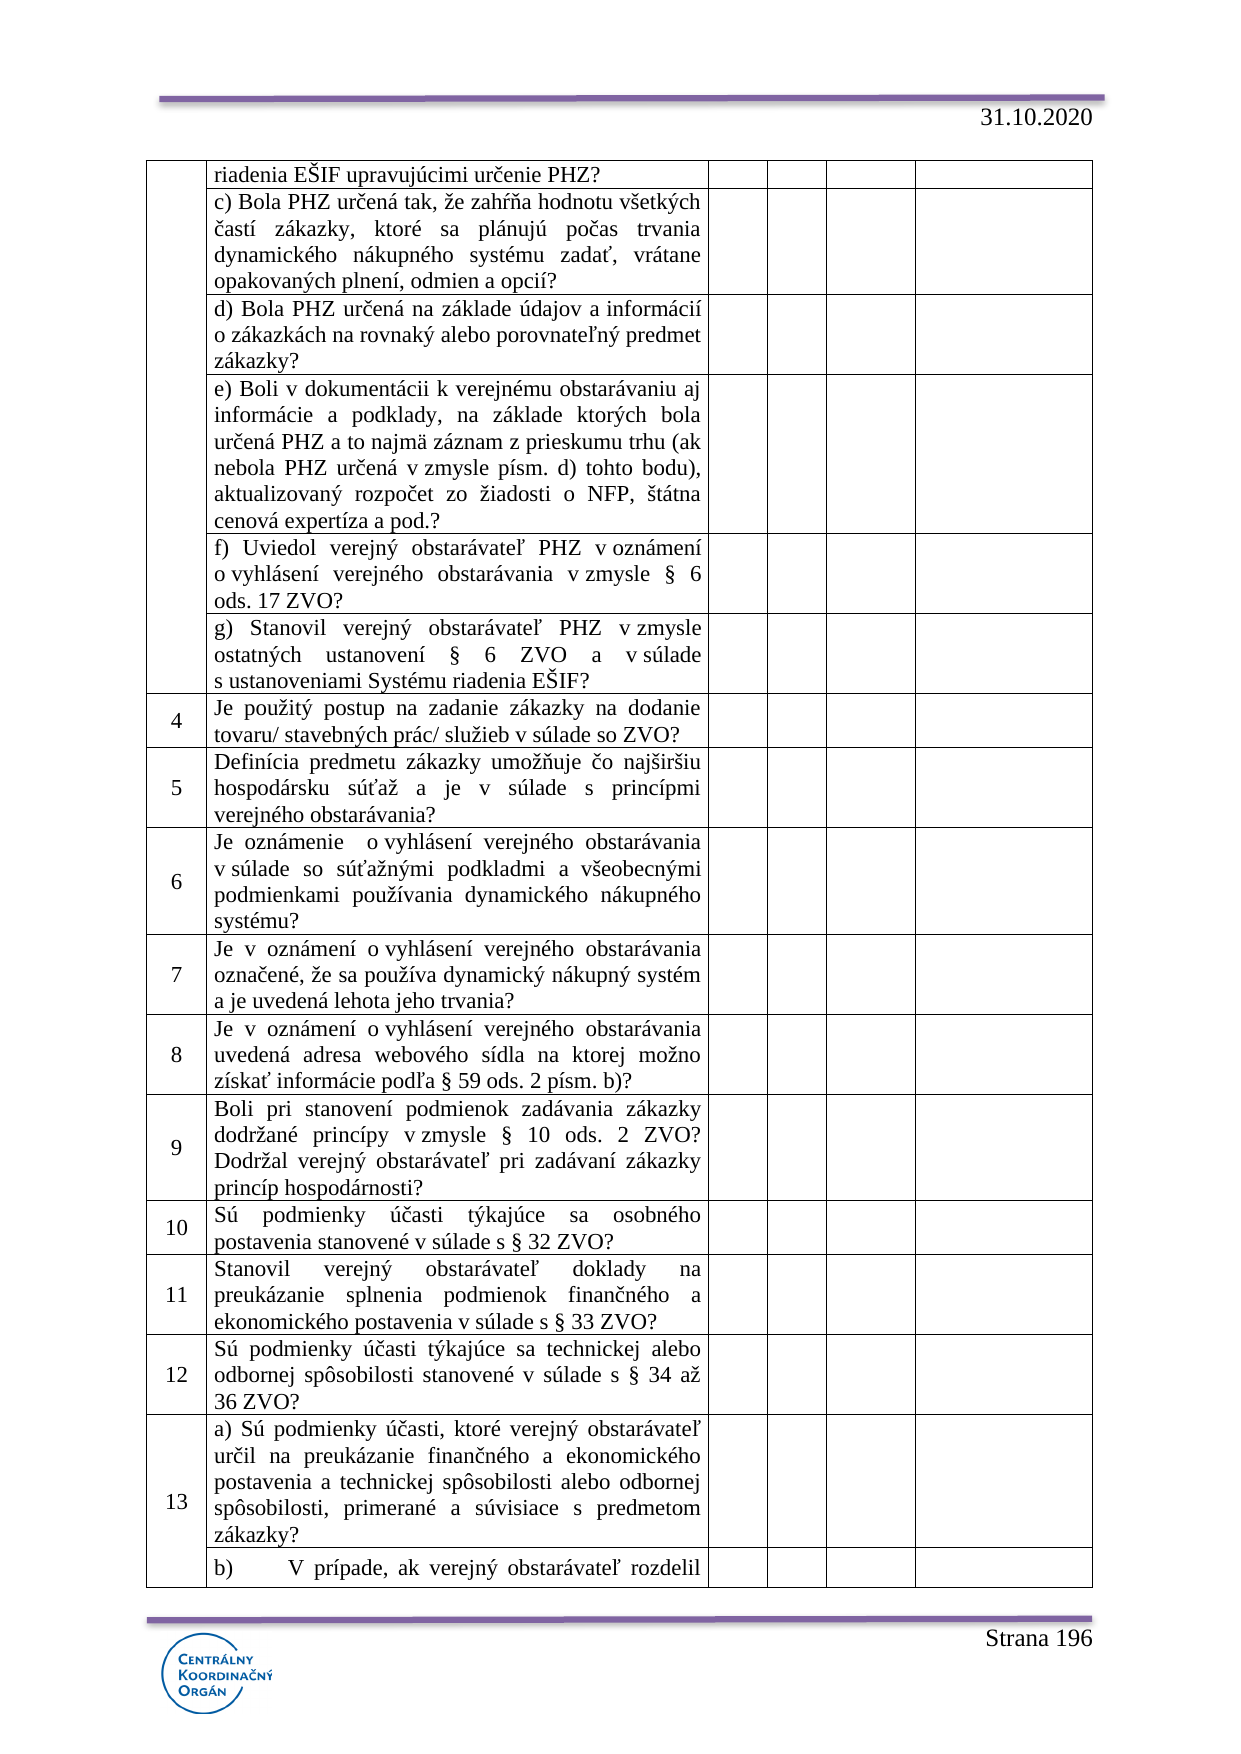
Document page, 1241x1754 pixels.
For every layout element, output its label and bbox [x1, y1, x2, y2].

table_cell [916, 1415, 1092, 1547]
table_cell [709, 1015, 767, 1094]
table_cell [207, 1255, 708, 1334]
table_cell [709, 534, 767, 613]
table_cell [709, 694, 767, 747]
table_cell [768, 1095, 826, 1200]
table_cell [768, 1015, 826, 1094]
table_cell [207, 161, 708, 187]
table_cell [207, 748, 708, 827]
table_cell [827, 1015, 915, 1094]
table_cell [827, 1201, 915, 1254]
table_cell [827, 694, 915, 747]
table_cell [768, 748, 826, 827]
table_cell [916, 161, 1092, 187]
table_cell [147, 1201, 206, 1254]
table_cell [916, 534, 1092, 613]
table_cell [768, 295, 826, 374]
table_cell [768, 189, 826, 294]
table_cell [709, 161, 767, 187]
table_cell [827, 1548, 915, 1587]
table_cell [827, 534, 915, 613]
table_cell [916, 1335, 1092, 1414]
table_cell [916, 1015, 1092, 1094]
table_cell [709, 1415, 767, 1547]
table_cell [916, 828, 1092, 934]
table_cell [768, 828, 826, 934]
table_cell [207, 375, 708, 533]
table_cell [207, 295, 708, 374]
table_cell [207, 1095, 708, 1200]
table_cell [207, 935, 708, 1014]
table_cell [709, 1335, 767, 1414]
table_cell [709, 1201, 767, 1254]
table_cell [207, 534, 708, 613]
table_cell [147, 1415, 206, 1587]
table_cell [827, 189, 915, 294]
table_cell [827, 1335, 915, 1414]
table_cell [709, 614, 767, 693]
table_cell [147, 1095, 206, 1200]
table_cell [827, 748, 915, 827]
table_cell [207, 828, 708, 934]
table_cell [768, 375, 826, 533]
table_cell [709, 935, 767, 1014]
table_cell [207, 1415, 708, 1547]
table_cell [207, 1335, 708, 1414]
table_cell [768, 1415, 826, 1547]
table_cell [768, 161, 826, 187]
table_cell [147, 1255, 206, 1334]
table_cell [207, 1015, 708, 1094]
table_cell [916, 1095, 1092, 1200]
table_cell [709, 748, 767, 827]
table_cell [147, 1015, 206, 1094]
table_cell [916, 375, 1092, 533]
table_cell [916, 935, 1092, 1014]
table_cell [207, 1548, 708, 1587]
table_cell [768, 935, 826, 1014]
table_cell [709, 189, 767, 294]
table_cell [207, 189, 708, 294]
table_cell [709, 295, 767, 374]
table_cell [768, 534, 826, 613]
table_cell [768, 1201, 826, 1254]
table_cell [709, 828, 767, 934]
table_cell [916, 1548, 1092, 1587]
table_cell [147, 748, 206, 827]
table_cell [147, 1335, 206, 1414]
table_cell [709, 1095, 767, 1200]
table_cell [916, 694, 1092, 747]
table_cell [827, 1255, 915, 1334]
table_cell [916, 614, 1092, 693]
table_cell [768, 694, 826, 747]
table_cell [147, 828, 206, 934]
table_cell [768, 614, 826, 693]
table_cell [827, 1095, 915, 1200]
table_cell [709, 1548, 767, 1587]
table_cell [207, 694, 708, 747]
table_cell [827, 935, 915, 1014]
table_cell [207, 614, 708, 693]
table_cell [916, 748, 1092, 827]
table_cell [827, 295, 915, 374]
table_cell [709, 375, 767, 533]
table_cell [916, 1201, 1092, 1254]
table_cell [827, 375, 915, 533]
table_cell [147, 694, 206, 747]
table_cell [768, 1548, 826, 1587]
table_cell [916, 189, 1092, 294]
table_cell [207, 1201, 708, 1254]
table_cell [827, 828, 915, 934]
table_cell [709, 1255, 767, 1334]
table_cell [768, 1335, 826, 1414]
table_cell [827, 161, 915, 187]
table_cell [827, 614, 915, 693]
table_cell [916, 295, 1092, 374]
picture [159, 1631, 272, 1713]
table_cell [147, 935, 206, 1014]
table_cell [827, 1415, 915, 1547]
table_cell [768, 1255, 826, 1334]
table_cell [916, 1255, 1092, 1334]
